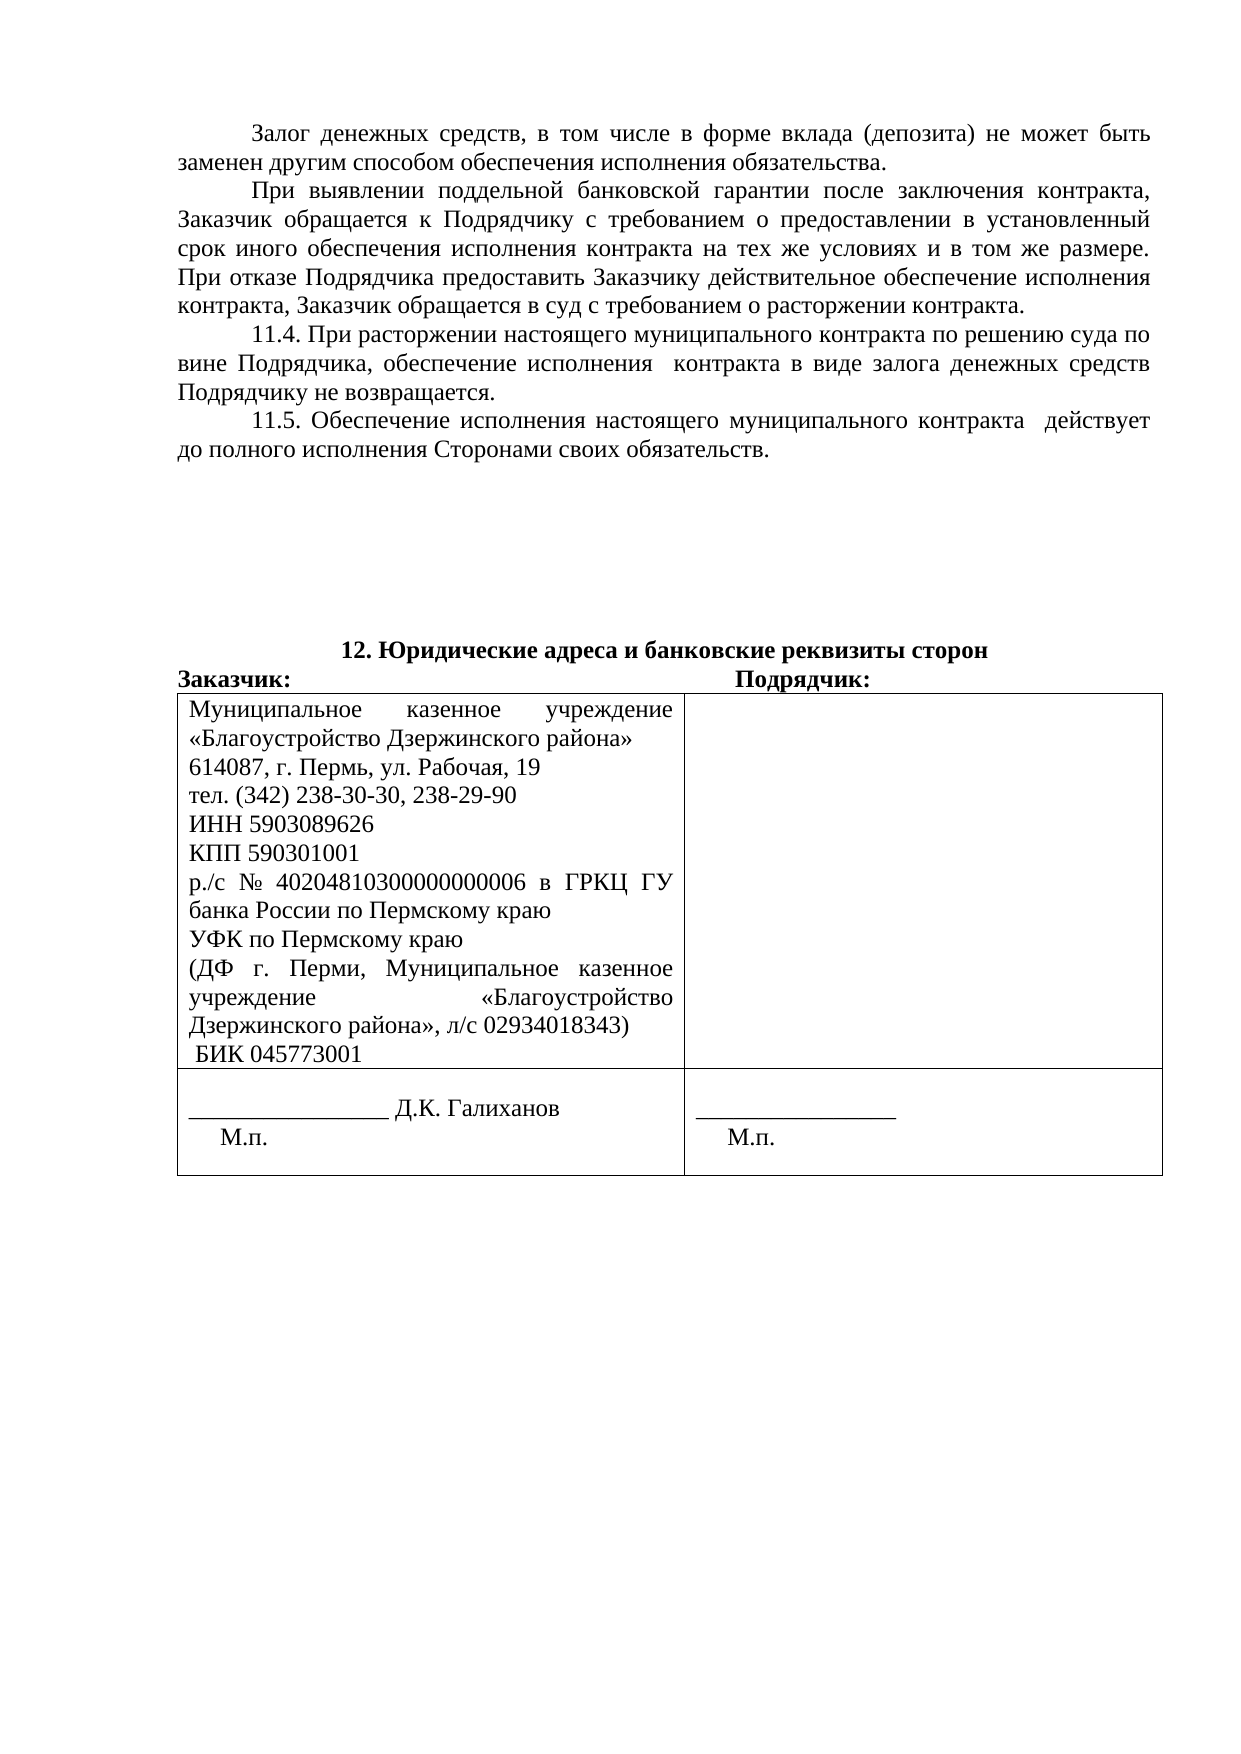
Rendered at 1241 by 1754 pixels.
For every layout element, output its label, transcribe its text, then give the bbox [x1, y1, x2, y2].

table_header Муниципальное казенное учреждение «Благоустройство Дзержинского района» . Пермь, ул. Рабочая, 19 тел. (342) 238-30-30, 238-29-90 ИНН 5903089626 КПП 590301001 р./с № 40204810300000000006 в ГРКЦ ГУ банка России по Пермскому краю УФК по Пермскому краю (ДФ г. Перми, Муниципальное казенное учреждение «Благоустройство Дзержинского района», л/с 02934018343) БИК 045773001 [178, 694, 684, 1068]
table_cell ________________ Д.К. Галиханов М.п. [178, 1069, 684, 1175]
text Заказчик: Подрядчик: [177, 664, 1152, 693]
text При выявлении поддельной банковской гарантии после заключения контракта, Заказчик обращается к Подрядчику с требованием о предоставлении в установленный срок иного обеспечения исполнения контракта на тех же условиях и в том же размере. При отказе Подрядчика предоставить Заказчику действительное обеспечение исполнения контракта, Заказчик обращается в суд с требованием о расторжении контракта. [177, 176, 1152, 319]
table_cell ________________ М.п. [685, 1069, 1162, 1175]
text 12. Юридические адреса и банковские реквизиты сторон [177, 636, 1152, 664]
text 11.4. При расторжении настоящего муниципального контракта по решению суда по вине Подрядчика, обеспечение исполнения контракта в виде залога денежных средств Подрядчику не возвращается. [177, 319, 1152, 406]
table_header [685, 694, 1162, 1068]
text 11.5. Обеспечение исполнения настоящего муниципального контракта действует до полного исполнения Сторонами своих обязательств. [177, 406, 1152, 463]
text Залог денежных средств, в том числе в форме вклада (депозита) не может быть заменен другим способом обеспечения исполнения обязательства. [177, 118, 1152, 176]
